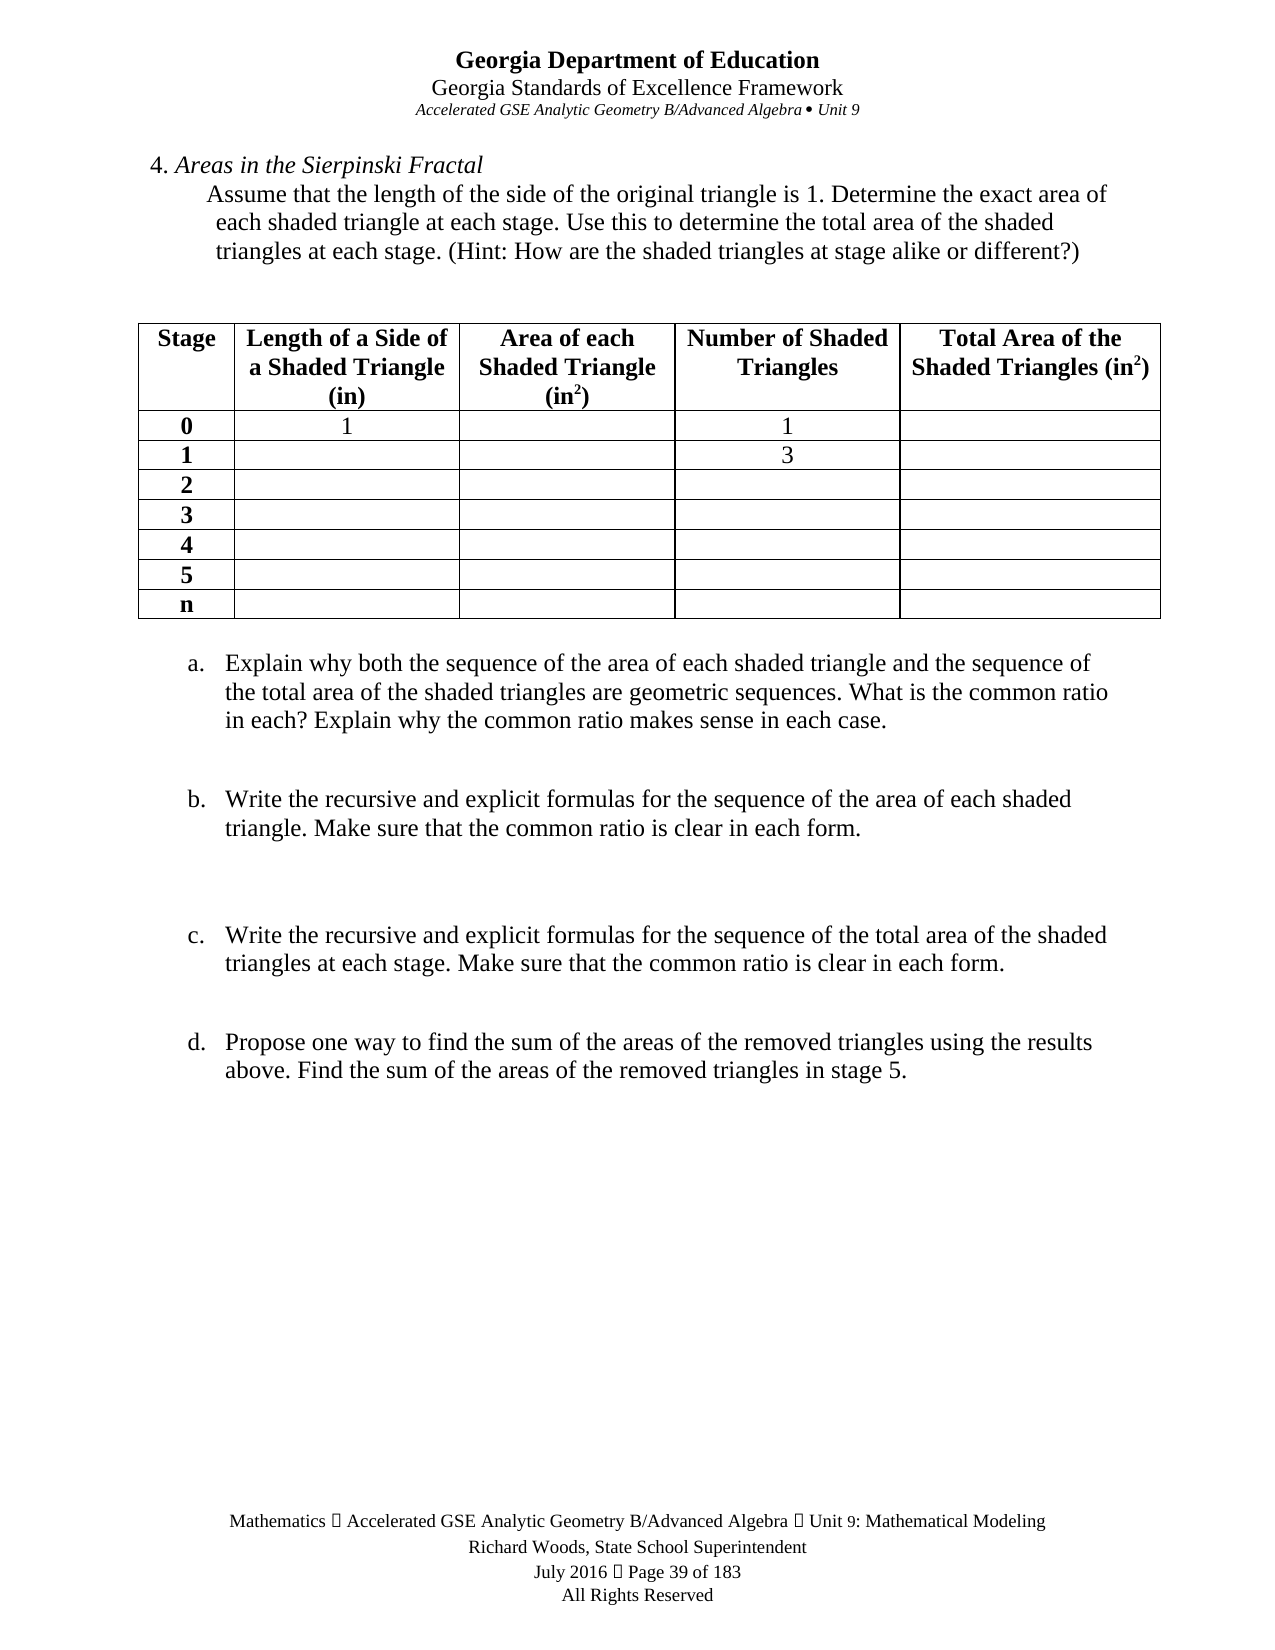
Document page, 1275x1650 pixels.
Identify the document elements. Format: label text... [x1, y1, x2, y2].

table_header Stage [139, 324, 234, 410]
table_header Area of each Shaded Triangle (in2) [460, 324, 674, 410]
table_cell 0 [139, 411, 234, 439]
text 4. Areas in the Sierpinski Fractal [150, 150, 1125, 179]
table_cell [901, 411, 1160, 439]
table_cell 3 [676, 441, 899, 469]
table_cell 2 [139, 470, 234, 499]
table_cell [901, 441, 1160, 469]
table_cell [235, 560, 459, 588]
table_cell 1 [139, 441, 234, 469]
list Explain why both the sequence of the area of each shaded triangle and the sequence of the total area of the shaded triangles are geometric sequences. What is the common ratio in each? Explain why the common ratio makes sense in each case. [187, 648, 1125, 734]
table_header Total Area of the Shaded Triangles (in2) [901, 324, 1160, 410]
table_cell [460, 411, 674, 439]
table_cell n [139, 590, 234, 618]
table_cell [460, 470, 674, 499]
table_cell [460, 441, 674, 469]
table_cell [901, 560, 1160, 588]
table_cell [676, 530, 899, 559]
table_cell [460, 530, 674, 559]
table_cell [460, 560, 674, 588]
table_cell [235, 500, 459, 529]
table_cell [235, 441, 459, 469]
table_cell [901, 500, 1160, 529]
table_cell 1 [676, 411, 899, 439]
list Write the recursive and explicit formulas for the sequence of the area of each shaded triangle. Make sure that the common ratio is clear in each form. [187, 784, 1125, 841]
table_cell 4 [139, 530, 234, 559]
table_cell [901, 590, 1160, 618]
table_cell [460, 590, 674, 618]
table_cell [676, 590, 899, 618]
table_cell 1 [235, 411, 459, 439]
table_header Number of Shaded Triangles [676, 324, 899, 410]
list Propose one way to find the sum of the areas of the removed triangles using the results above. Find the sum of the areas of the removed triangles in stage 5. [187, 1027, 1125, 1084]
table_header Length of a Side of a Shaded Triangle (in) [235, 324, 459, 410]
table_cell [901, 530, 1160, 559]
table_cell [460, 500, 674, 529]
table_cell 5 [139, 560, 234, 588]
text Assume that the length of the side of the original triangle is 1. Determine the exact area of each shaded triangle at each stage. Use this to determine the total area of the shaded triangles at each stage. (Hint: How are the shaded triangles at stage alike or different?) [187, 179, 1125, 265]
table_cell [235, 590, 459, 618]
table_cell [901, 470, 1160, 499]
table_cell [235, 470, 459, 499]
list Write the recursive and explicit formulas for the sequence of the total area of the shaded triangles at each stage. Make sure that the common ratio is clear in each form. [187, 920, 1125, 977]
table_cell [676, 470, 899, 499]
table_cell [235, 530, 459, 559]
table_cell 3 [139, 500, 234, 529]
table_cell [676, 500, 899, 529]
table_cell [676, 560, 899, 588]
